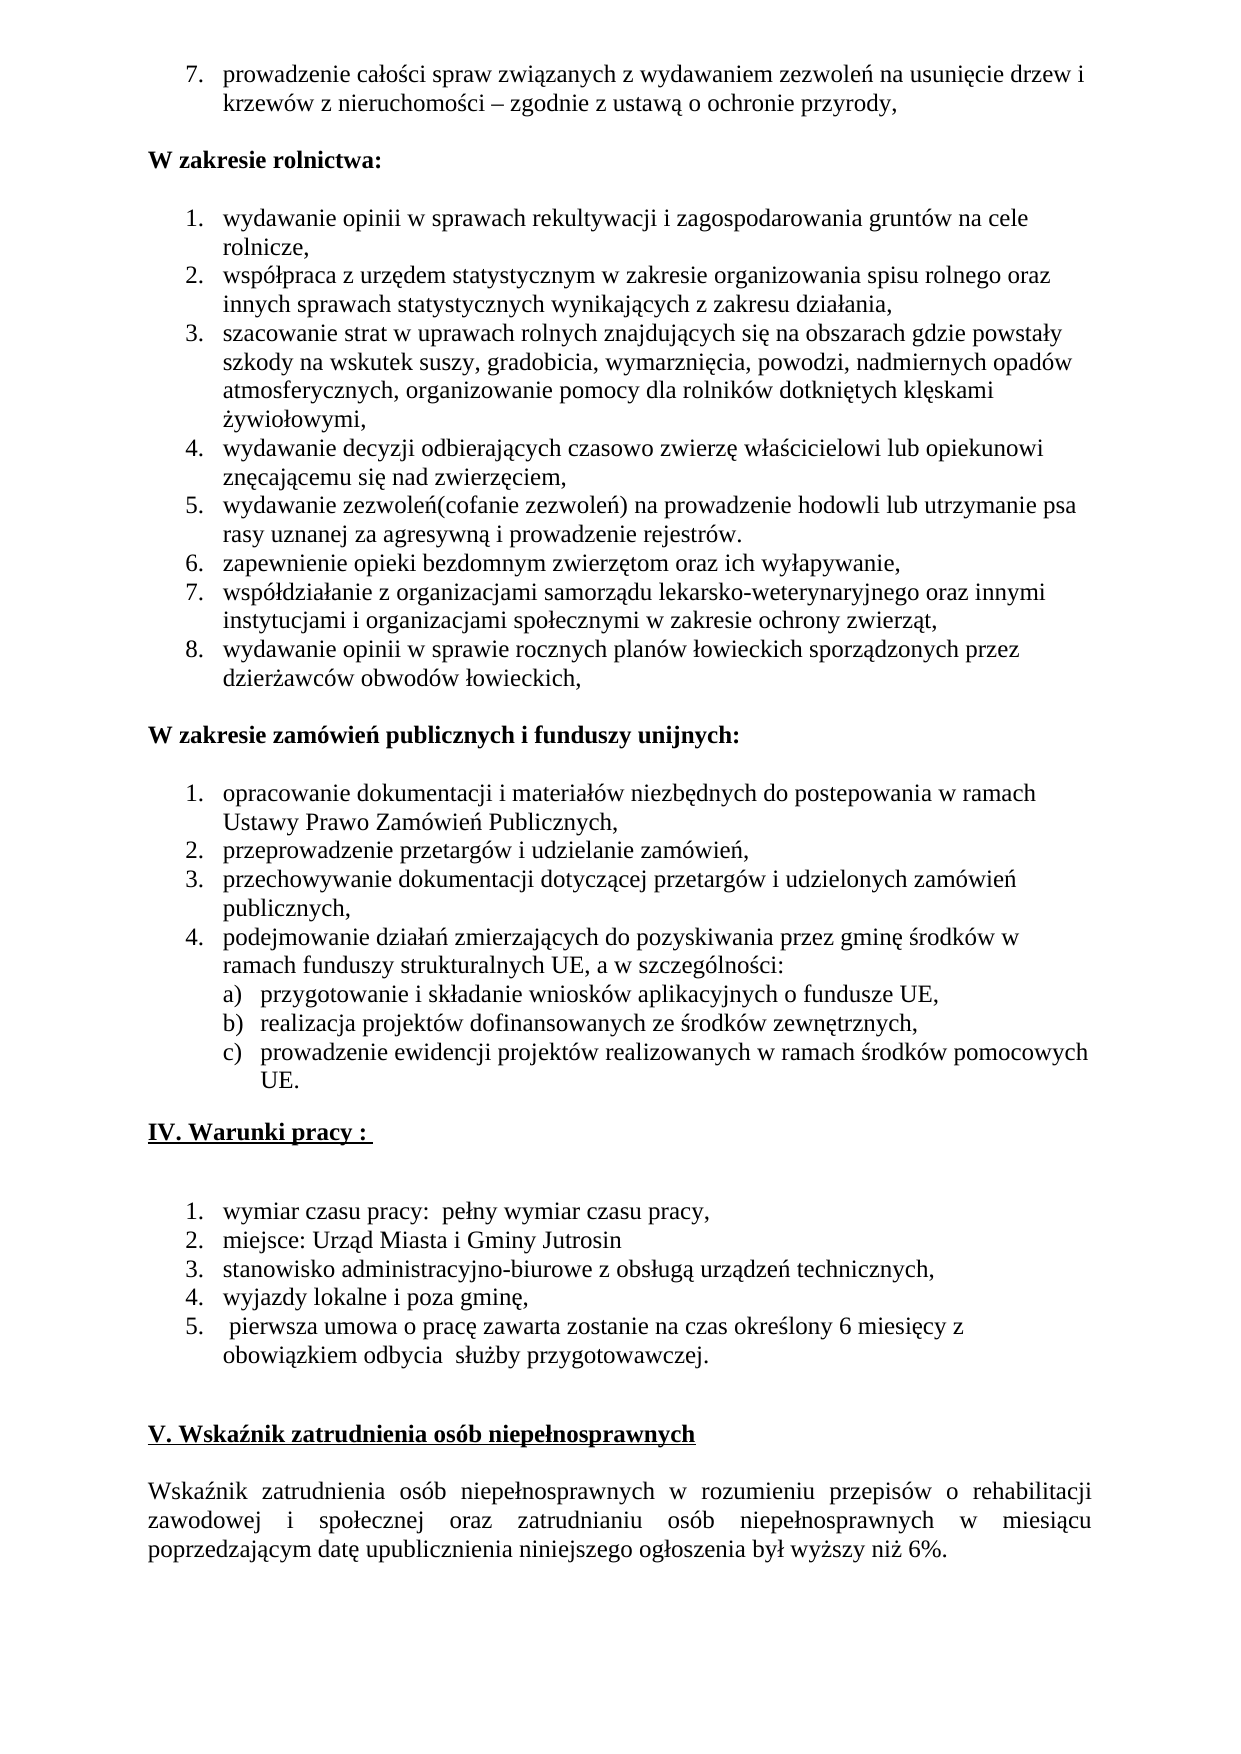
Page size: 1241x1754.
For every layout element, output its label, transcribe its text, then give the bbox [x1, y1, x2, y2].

list przeprowadzenie przetargów i udzielanie zamówień, [185, 835, 1093, 864]
list współdziałanie z organizacjami samorządu lekarsko-weterynaryjnego oraz innymi instytucjami i organizacjami społecznymi w zakresie ochrony zwierząt, [185, 577, 1093, 634]
list prowadzenie ewidencji projektów realizowanych w ramach środków pomocowych UE. [223, 1037, 1093, 1094]
list pierwsza umowa o pracę zawarta zostanie na czas określony 6 miesięcy z obowiązkiem odbycia służby przygotowawczej. [185, 1311, 1093, 1369]
list stanowisko administracyjno-biurowe z obsługą urządzeń technicznych, [185, 1254, 1093, 1282]
text W zakresie zamówień publicznych i funduszy unijnych: [148, 720, 1093, 749]
list przygotowanie i składanie wniosków aplikacyjnych o fundusze UE, [223, 979, 1093, 1008]
list miejsce: Urząd Miasta i Gminy Jutrosin [185, 1225, 1093, 1254]
list wydawanie opinii w sprawie rocznych planów łowieckich sporządzonych przez dzierżawców obwodów łowieckich, [185, 634, 1093, 692]
text V. Wskaźnik zatrudnienia osób niepełnosprawnych [148, 1419, 1093, 1447]
list przechowywanie dokumentacji dotyczącej przetargów i udzielonych zamówień publicznych, [185, 864, 1093, 922]
list szacowanie strat w uprawach rolnych znajdujących się na obszarach gdzie powstały szkody na wskutek suszy, gradobicia, wymarznięcia, powodzi, nadmiernych opadów atmosferycznych, organizowanie pomocy dla rolników dotkniętych klęskami żywiołowymi, [185, 318, 1093, 433]
text W zakresie rolnictwa: [148, 145, 1093, 174]
list realizacja projektów dofinansowanych ze środków zewnętrznych, [223, 1008, 1093, 1037]
list wymiar czasu pracy: pełny wymiar czasu pracy, [185, 1196, 1093, 1225]
list podejmowanie działań zmierzających do pozyskiwania przez gminę środków w ramach funduszy strukturalnych UE, a w szczególności: [185, 922, 1093, 979]
list wydawanie opinii w sprawach rekultywacji i zagospodarowania gruntów na cele rolnicze, [185, 203, 1093, 260]
list współpraca z urzędem statystycznym w zakresie organizowania spisu rolnego oraz innych sprawach statystycznych wynikających z zakresu działania, [185, 260, 1093, 318]
text Wskaźnik zatrudnienia osób niepełnosprawnych w rozumieniu przepisów o rehabilitacji zawodowej i społecznej oraz zatrudnianiu osób niepełnosprawnych w miesiącu poprzedzającym datę upublicznienia niniejszego ogłoszenia był wyższy niż 6%. [148, 1476, 1093, 1562]
list zapewnienie opieki bezdomnym zwierzętom oraz ich wyłapywanie, [185, 548, 1093, 577]
text IV. Warunki pracy : [148, 1117, 1093, 1146]
list wydawanie zezwoleń(cofanie zezwoleń) na prowadzenie hodowli lub utrzymanie psa rasy uznanej za agresywną i prowadzenie rejestrów. [185, 490, 1093, 548]
list opracowanie dokumentacji i materiałów niezbędnych do postepowania w ramach Ustawy Prawo Zamówień Publicznych, [185, 778, 1093, 835]
list wyjazdy lokalne i poza gminę, [185, 1282, 1093, 1311]
list wydawanie decyzji odbierających czasowo zwierzę właścicielowi lub opiekunowi znęcającemu się nad zwierzęciem, [185, 433, 1093, 490]
list prowadzenie całości spraw związanych z wydawaniem zezwoleń na usunięcie drzew i krzewów z nieruchomości – zgodnie z ustawą o ochronie przyrody, [185, 59, 1093, 117]
